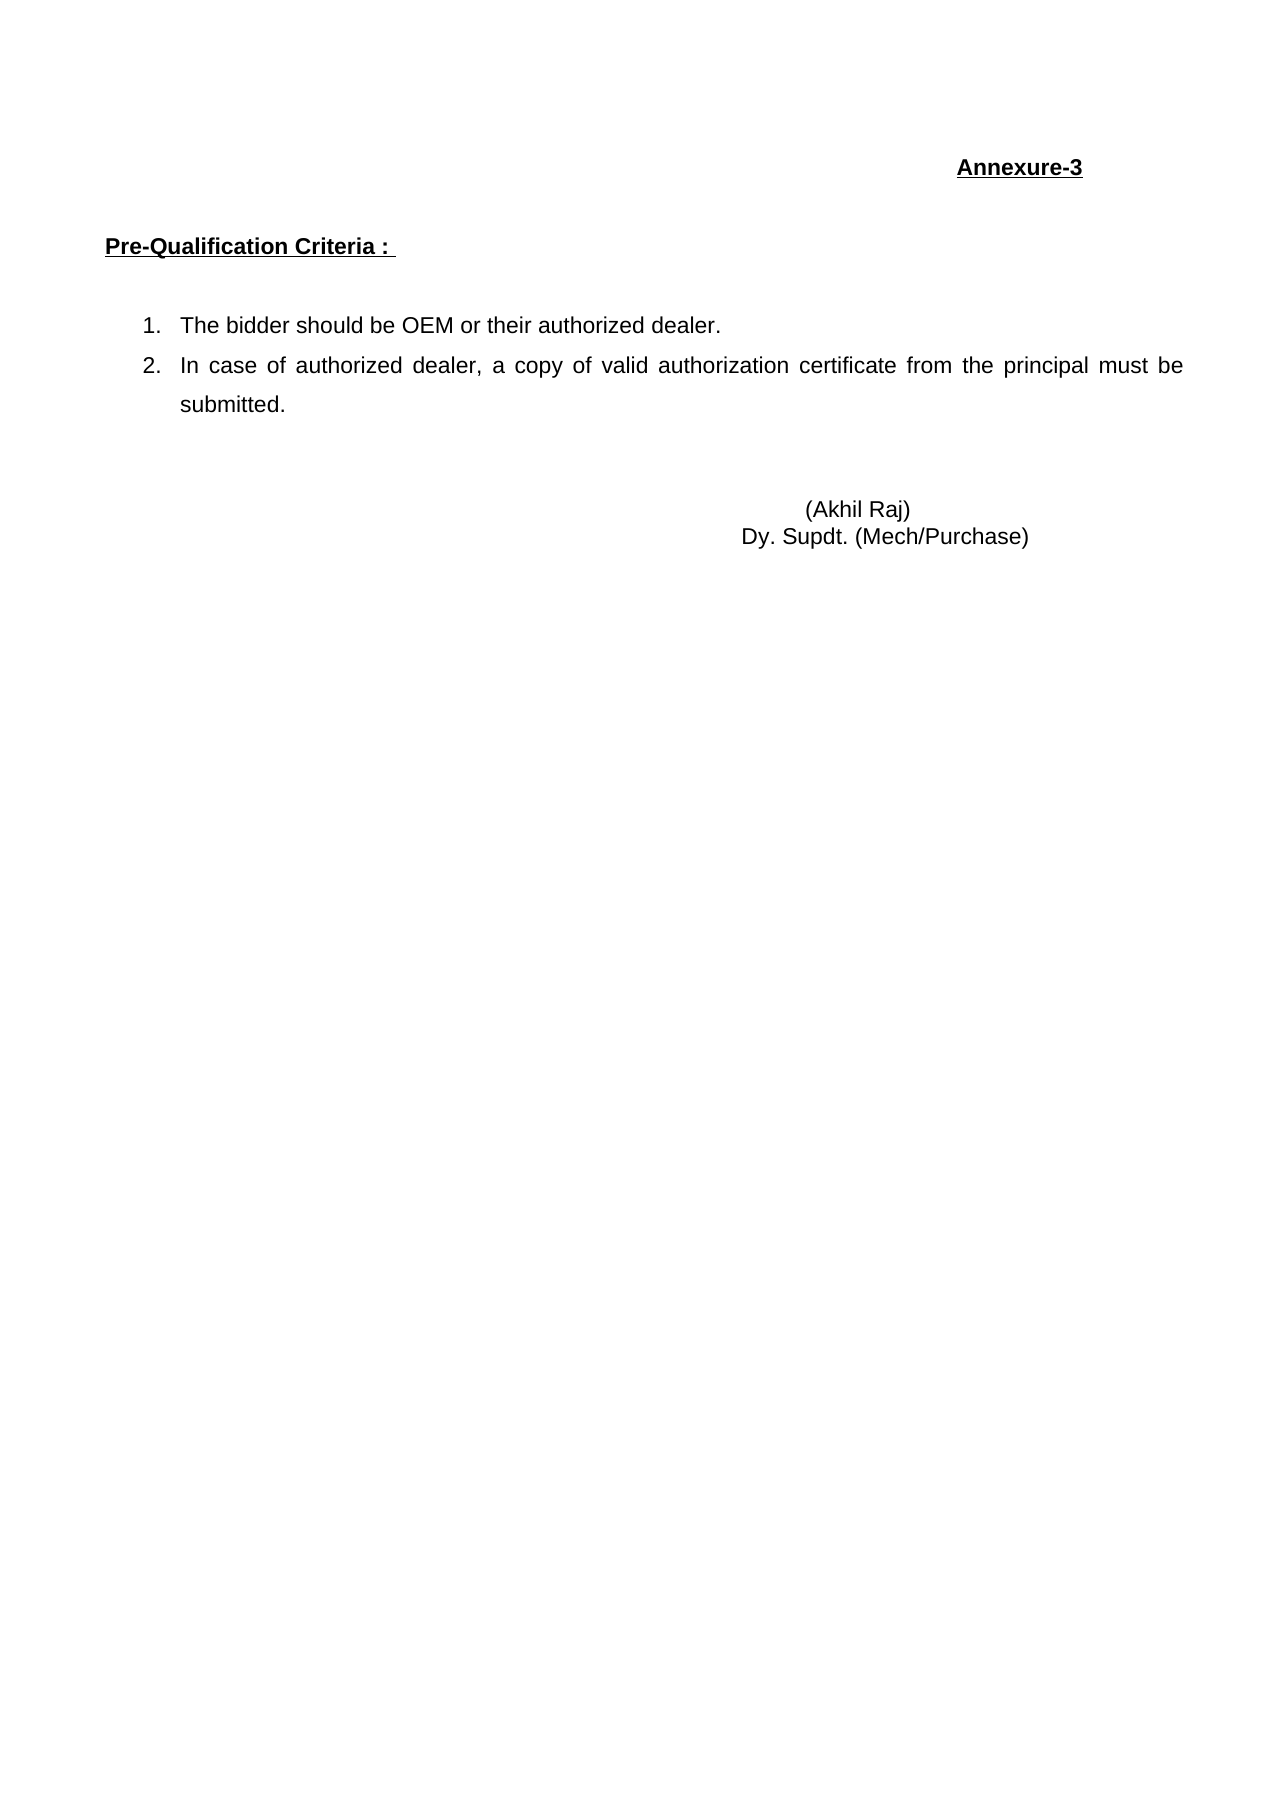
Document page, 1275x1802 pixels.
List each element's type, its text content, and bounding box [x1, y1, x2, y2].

list The bidder should be OEM or their authorized dealer. [142, 312, 1185, 338]
text Pre-Qualification Criteria : [105, 233, 1185, 259]
text Annexure-3 [555, 154, 1185, 180]
text Dy. Supdt. (Mech/Purchase) [105, 523, 1185, 549]
text (Akhil Raj) [105, 496, 1185, 523]
list In case of authorized dealer, a copy of valid authorization certificate from the principal must be submitted. [142, 352, 1185, 417]
